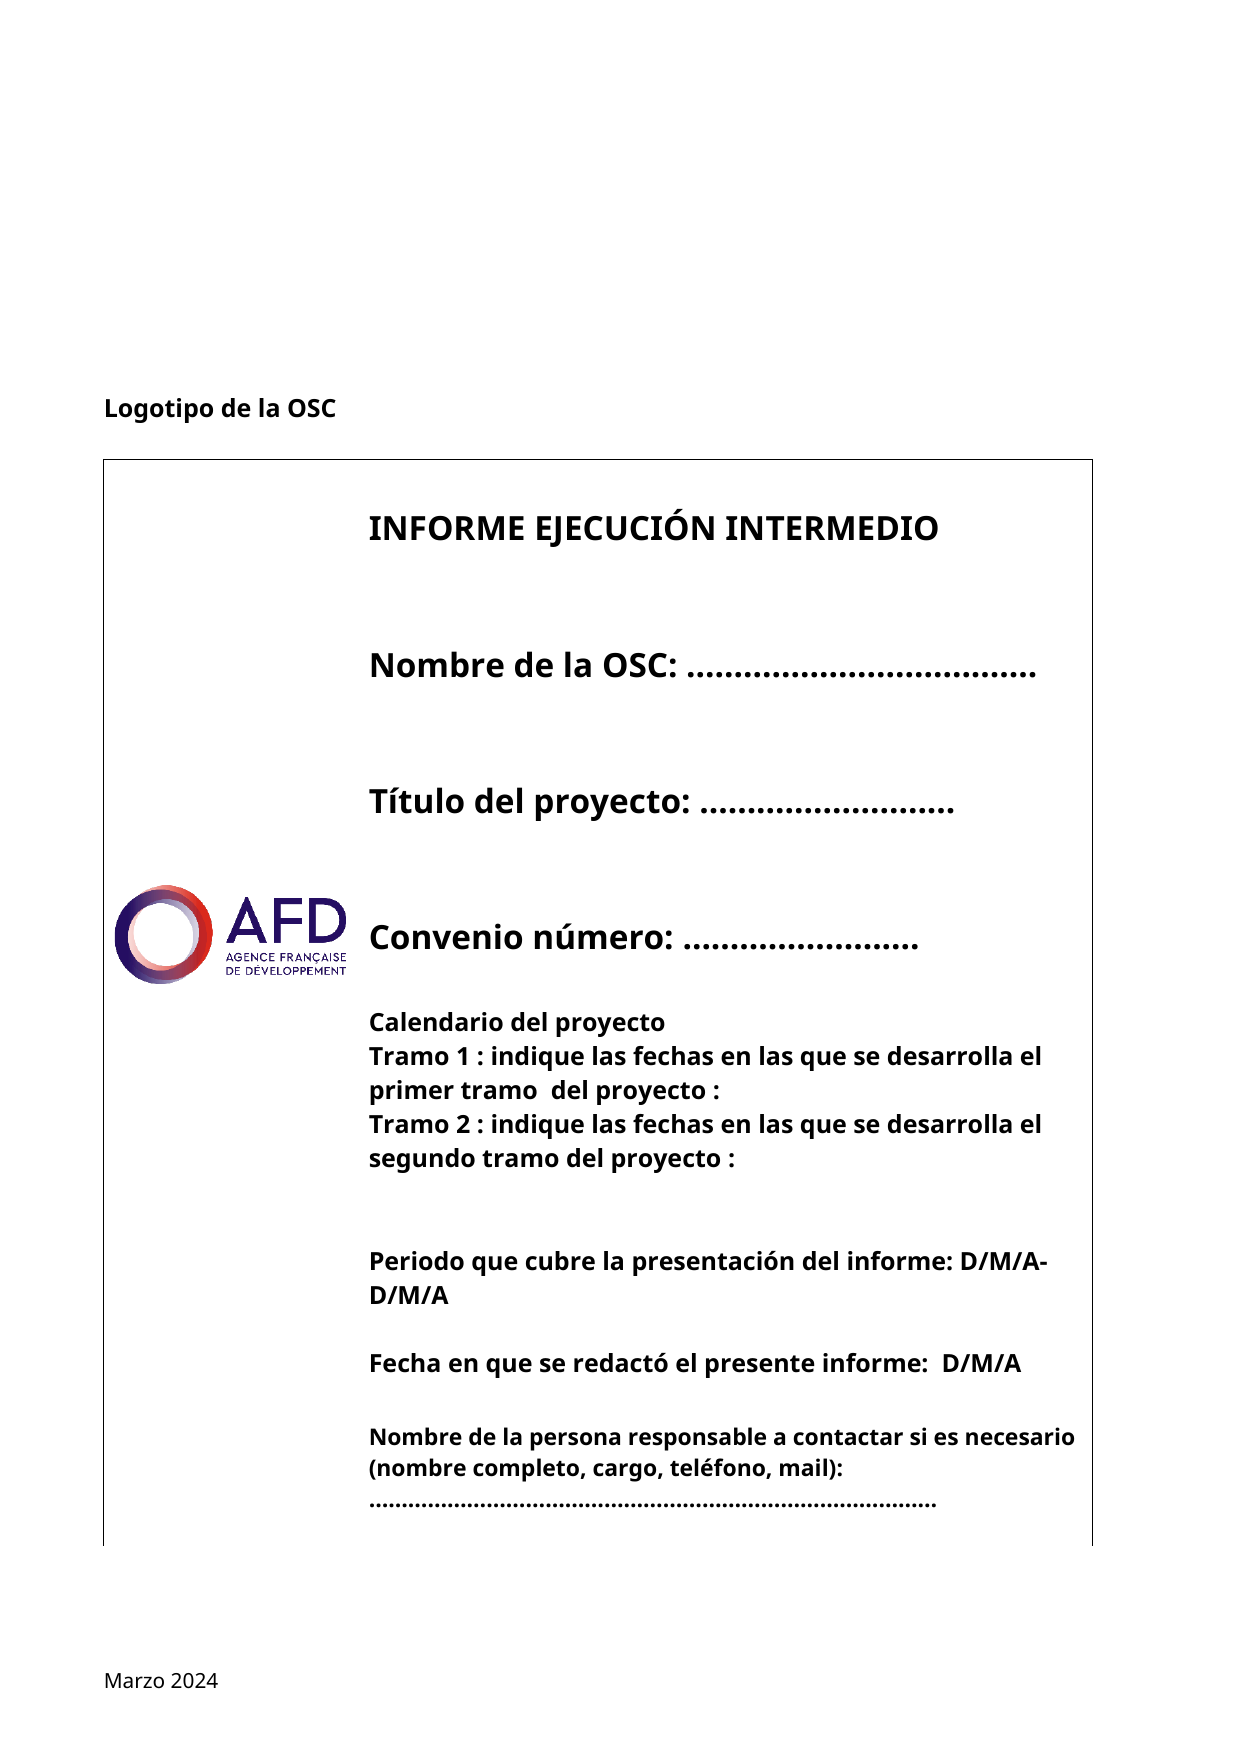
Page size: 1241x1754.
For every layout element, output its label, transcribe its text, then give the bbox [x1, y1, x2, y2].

picture [114, 885, 346, 984]
table_header INFORME EJECUCIÓN INTERMEDIO Nombre de la OSC: ………………………………. Título del proyecto: ……………………… Convenio número: ……………………. Calendario del proyecto Tramo 1 : indique las fechas en las que se desarrolla el primer tramo del proyecto : Tramo 2 : indique las fechas en las que se desarrolla el segundo tramo del proyecto : Periodo que cubre la presentación del informe: D/M/A- D/M/A Fecha en que se redactó el presente informe: D/M/A Nombre de la persona responsable a contactar si es necesario (nombre completo, cargo, teléfono, mail): …………………………………………………………………………… [357, 460, 1092, 1546]
table_header [104, 460, 357, 1546]
text Logotipo de la OSC [103, 391, 384, 425]
